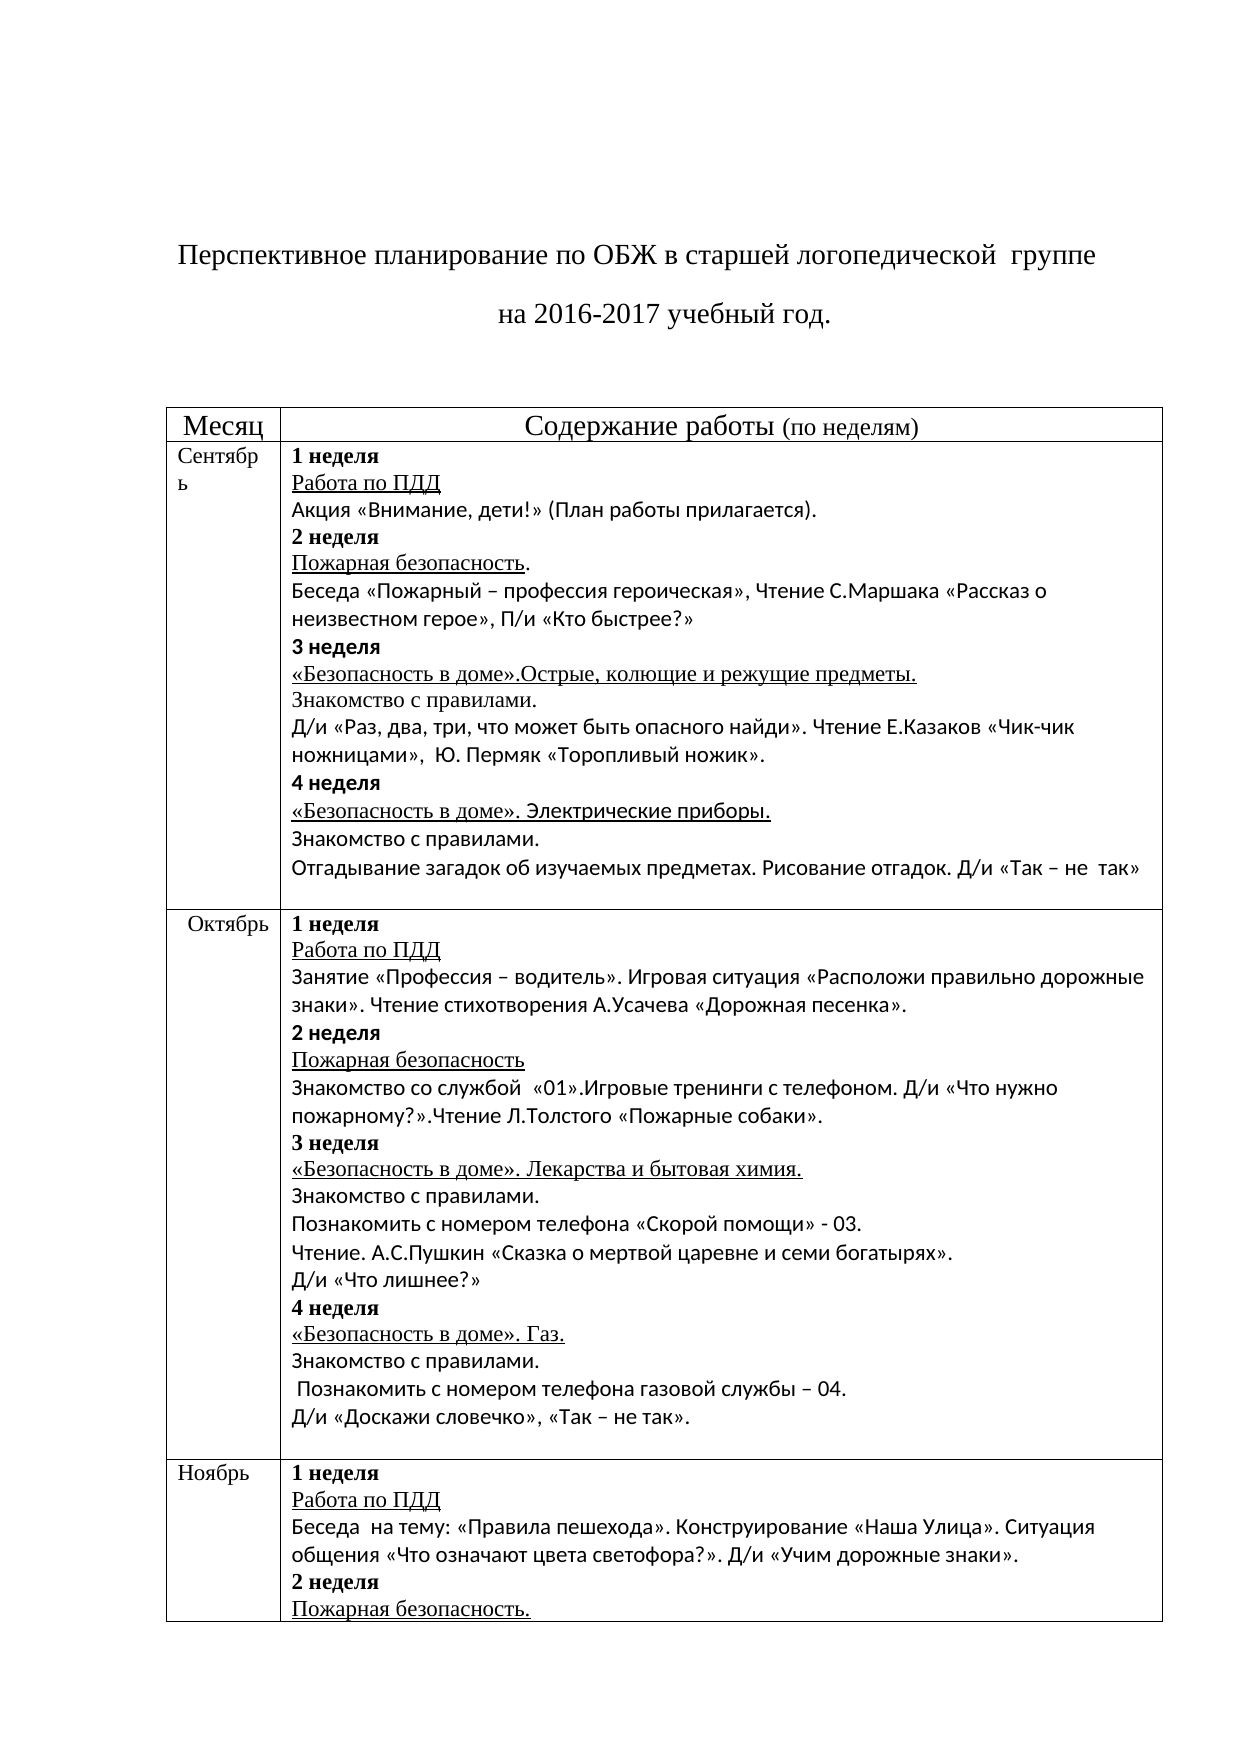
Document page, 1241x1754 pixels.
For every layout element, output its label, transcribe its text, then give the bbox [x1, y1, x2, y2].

table_cell 1 неделя Работа по ПДД Акция «Внимание, дети!» (План работы прилагается). 2 неделя Пожарная безопасность. Беседа «Пожарный – профессия героическая», Чтение С.Маршака «Рассказ о неизвестном герое», П/и «Кто быстрее?» 3 неделя «Безопасность в доме».Острые, колющие и режущие предметы. Знакомство с правилами. Д/и «Раз, два, три, что может быть опасного найди». Чтение Е.Казаков «Чик-чик ножницами», Ю. Пермяк «Торопливый ножик». 4 неделя «Безопасность в доме». Электрические приборы. Знакомство с правилами. Отгадывание загадок об изучаемых предметах. Рисование отгадок. Д/и «Так – не так» [281, 442, 1162, 909]
table_header Месяц [167, 408, 280, 441]
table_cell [281, 1460, 1162, 1621]
table_cell 1 неделя Работа по ПДД Занятие «Профессия – водитель». Игровая ситуация «Расположи правильно дорожные знаки». Чтение стихотворения А.Усачева «Дорожная песенка». 2 неделя Пожарная безопасность Знакомство со службой «01».Игровые тренинги с телефоном. Д/и «Что нужно пожарному?».Чтение Л.Толстого «Пожарные собаки». 3 неделя «Безопасность в доме». Лекарства и бытовая химия. Знакомство с правилами. Познакомить с номером телефона «Скорой помощи» - 03. Чтение. А.С.Пушкин «Сказка о мертвой царевне и семи богатырях». Д/и «Что лишнее?» 4 неделя «Безопасность в доме». Газ. Знакомство с правилами. Познакомить с номером телефона газовой службы – 04. Д/и «Доскажи словечко», «Так – не так». [281, 910, 1162, 1458]
text Перспективное планирование по ОБЖ в старшей логопедической группе [177, 237, 1152, 270]
table_cell Сентябрь [167, 442, 280, 909]
text на 2016-2017 учебный год. [177, 296, 1152, 330]
table_cell Ноябрь [167, 1460, 280, 1621]
table_cell Октябрь [167, 910, 280, 1458]
table_header Содержание работы (по неделям) [281, 408, 1162, 441]
